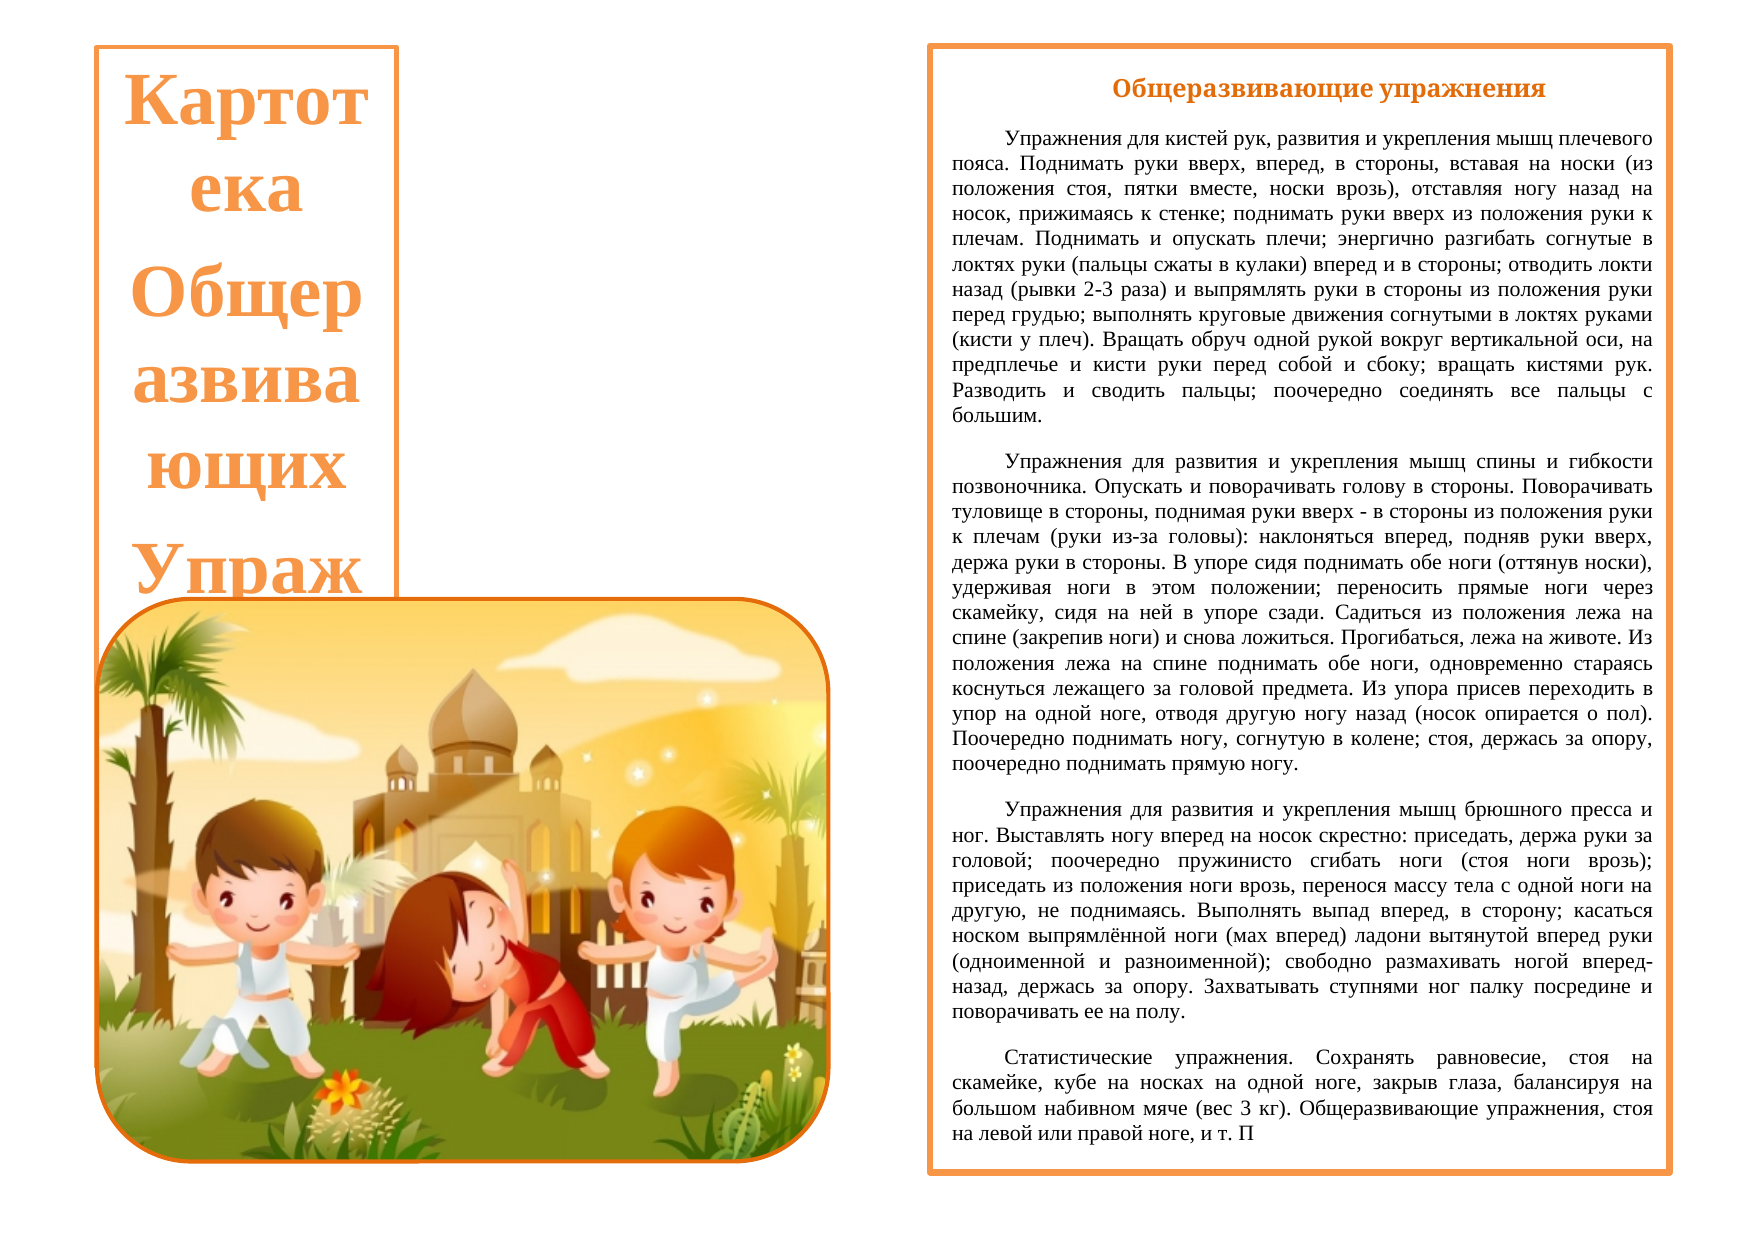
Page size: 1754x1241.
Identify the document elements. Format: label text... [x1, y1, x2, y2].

text Упражнения для кистей рук, развития и укрепления мышц плечевого пояса. Поднимать руки вверх, вперед, в стороны, вставая на носки (из положения стоя, пятки вместе, носки врозь), отставляя ногу назад на носок, прижимаясь к стенке; поднимать руки вверх из положения руки к плечам. Поднимать и опускать плечи; энергично разгибать согнутые в локтях руки (пальцы сжаты в кулаки) вперед и в стороны; отводить локти назад (рывки 2-3 раза) и выпрямлять руки в стороны из положения руки перед грудью; выполнять круговые движения согнутыми в локтях руками (кисти у плеч). Вращать обруч одной рукой вокруг вертикальной оси, на предплечье и кисти руки перед собой и сбоку; вращать кистями рук. Разводить и сводить пальцы; поочередно соединять все пальцы с большим. [952, 124, 1654, 427]
text Упражнения для развития и укрепления мышц спины и гибкости позвоночника. Опускать и поворачивать голову в стороны. Поворачивать туловище в стороны, поднимая руки вверх - в стороны из положения руки к плечам (руки из-за головы): наклоняться вперед, подняв руки вверх, держа руки в стороны. В упоре сидя поднимать обе ноги (оттянув носки), удерживая ноги в этом положении; переносить прямые ноги через скамейку, сидя на ней в упоре сзади. Садиться из положения лежа на спине (закрепив ноги) и снова ложиться. Прогибаться, лежа на животе. Из положения лежа на спине поднимать обе ноги, одновременно стараясь коснуться лежащего за головой предмета. Из упора присев переходить в упор на одной ноге, отводя другую ногу назад (носок опирается о пол). Поочередно поднимать ногу, согнутую в колене; стоя, держась за опору, поочередно поднимать прямую ногу. [952, 448, 1654, 776]
text Статистические упражнения. Сохранять равновесие, стоя на скамейке, кубе на носках на одной ноге, закрыв глаза, балансируя на большом набивном мяче (вес 3 кг). Общеразвивающие упражнения, стоя на левой или правой ноге, и т. П [952, 1044, 1654, 1145]
text Упражнения для развития и укрепления мышц брюшного пресса и ног. Выставлять ногу вперед на носок скрестно: приседать, держа руки за головой; поочередно пружинисто сгибать ноги (стоя ноги врозь); приседать из положения ноги врозь, перенося массу тела с одной ноги на другую, не поднимаясь. Выполнять выпад вперед, в сторону; касаться носком выпрямлённой ноги (мах вперед) ладони вытянутой вперед руки (одноименной и разноименной); свободно размахивать ногой вперед-назад, держась за опору. Захватывать ступнями ног палку посредине и поворачивать ее на полу. [952, 796, 1654, 1023]
text Общеразвивающие упражнения [952, 75, 1654, 104]
picture [100, 601, 826, 1159]
